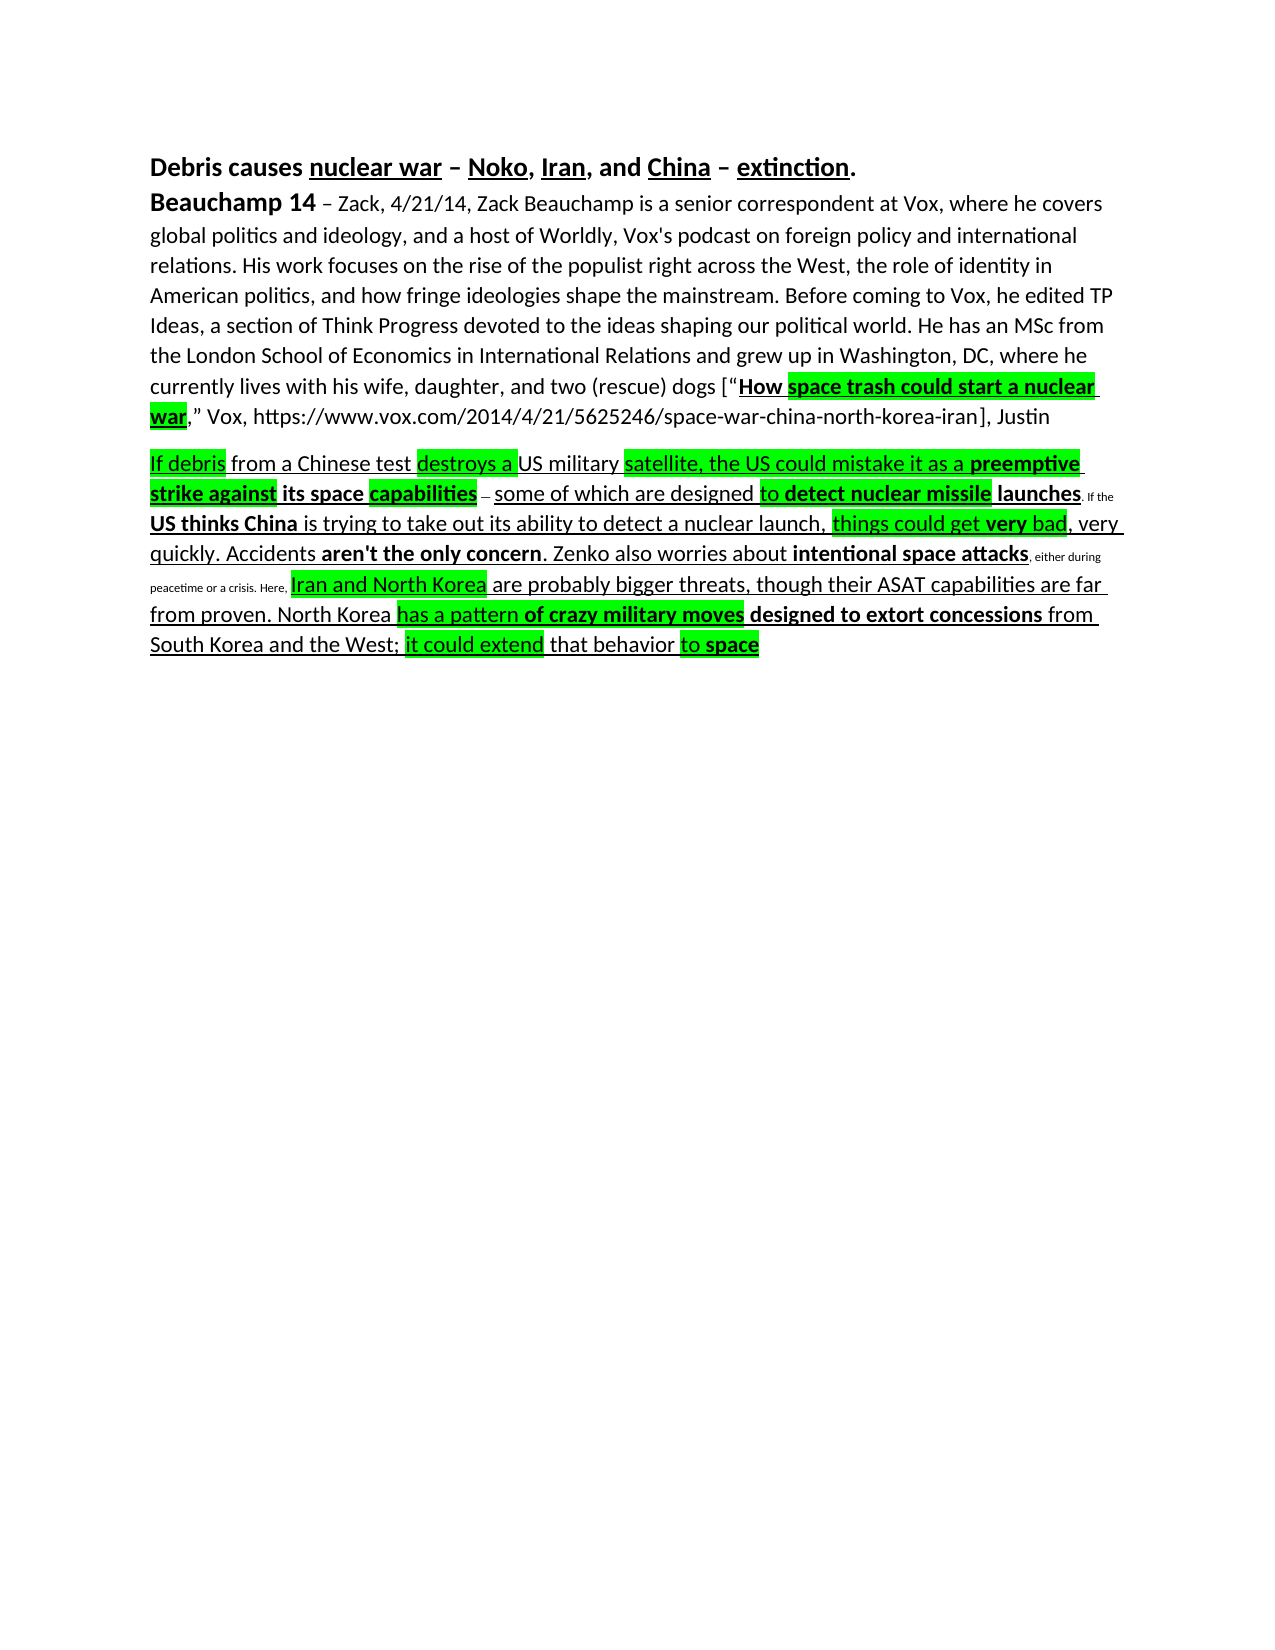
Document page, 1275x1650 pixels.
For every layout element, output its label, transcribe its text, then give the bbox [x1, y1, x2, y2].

subtitle Debris causes nuclear war – Noko, Iran, and China – extinction. [150, 150, 1125, 183]
text Beauchamp 14 – Zack, 4/21/14, Zack Beauchamp is a senior correspondent at Vox, where he covers global politics and ideology, and a host of Worldly, Vox's podcast on foreign policy and international relations. His work focuses on the rise of the populist right across the West, the role of identity in American politics, and how fringe ideologies shape the mainstream. Before coming to Vox, he edited TP Ideas, a section of Think Progress devoted to the ideas shaping our political world. He has an MSc from the London School of Economics in International Relations and grew up in Washington, DC, where he currently lives with his wife, daughter, and two (rescue) dogs [“How space trash could start a nuclear war,” Vox, https://www.vox.com/2014/4/21/5625246/space-war-china-north-korea-iran], Justin [150, 186, 1125, 430]
text If debris from a Chinese test destroys a US military satellite, the US could mistake it as a preemptive strike against its space capabilities — some of which are designed to detect nuclear missile launches. If the US thinks China is trying to take out its ability to detect a nuclear launch, things could get very bad, very quickly. Accidents aren't the only concern. Zenko also worries about intentional space attacks, either during peacetime or a crisis. Here, Iran and North Korea are probably bigger threats, though their ASAT capabilities are far from proven. North Korea has a pattern of crazy military moves designed to extort concessions from South Korea and the West; it could extend that behavior to space [150, 449, 1125, 658]
